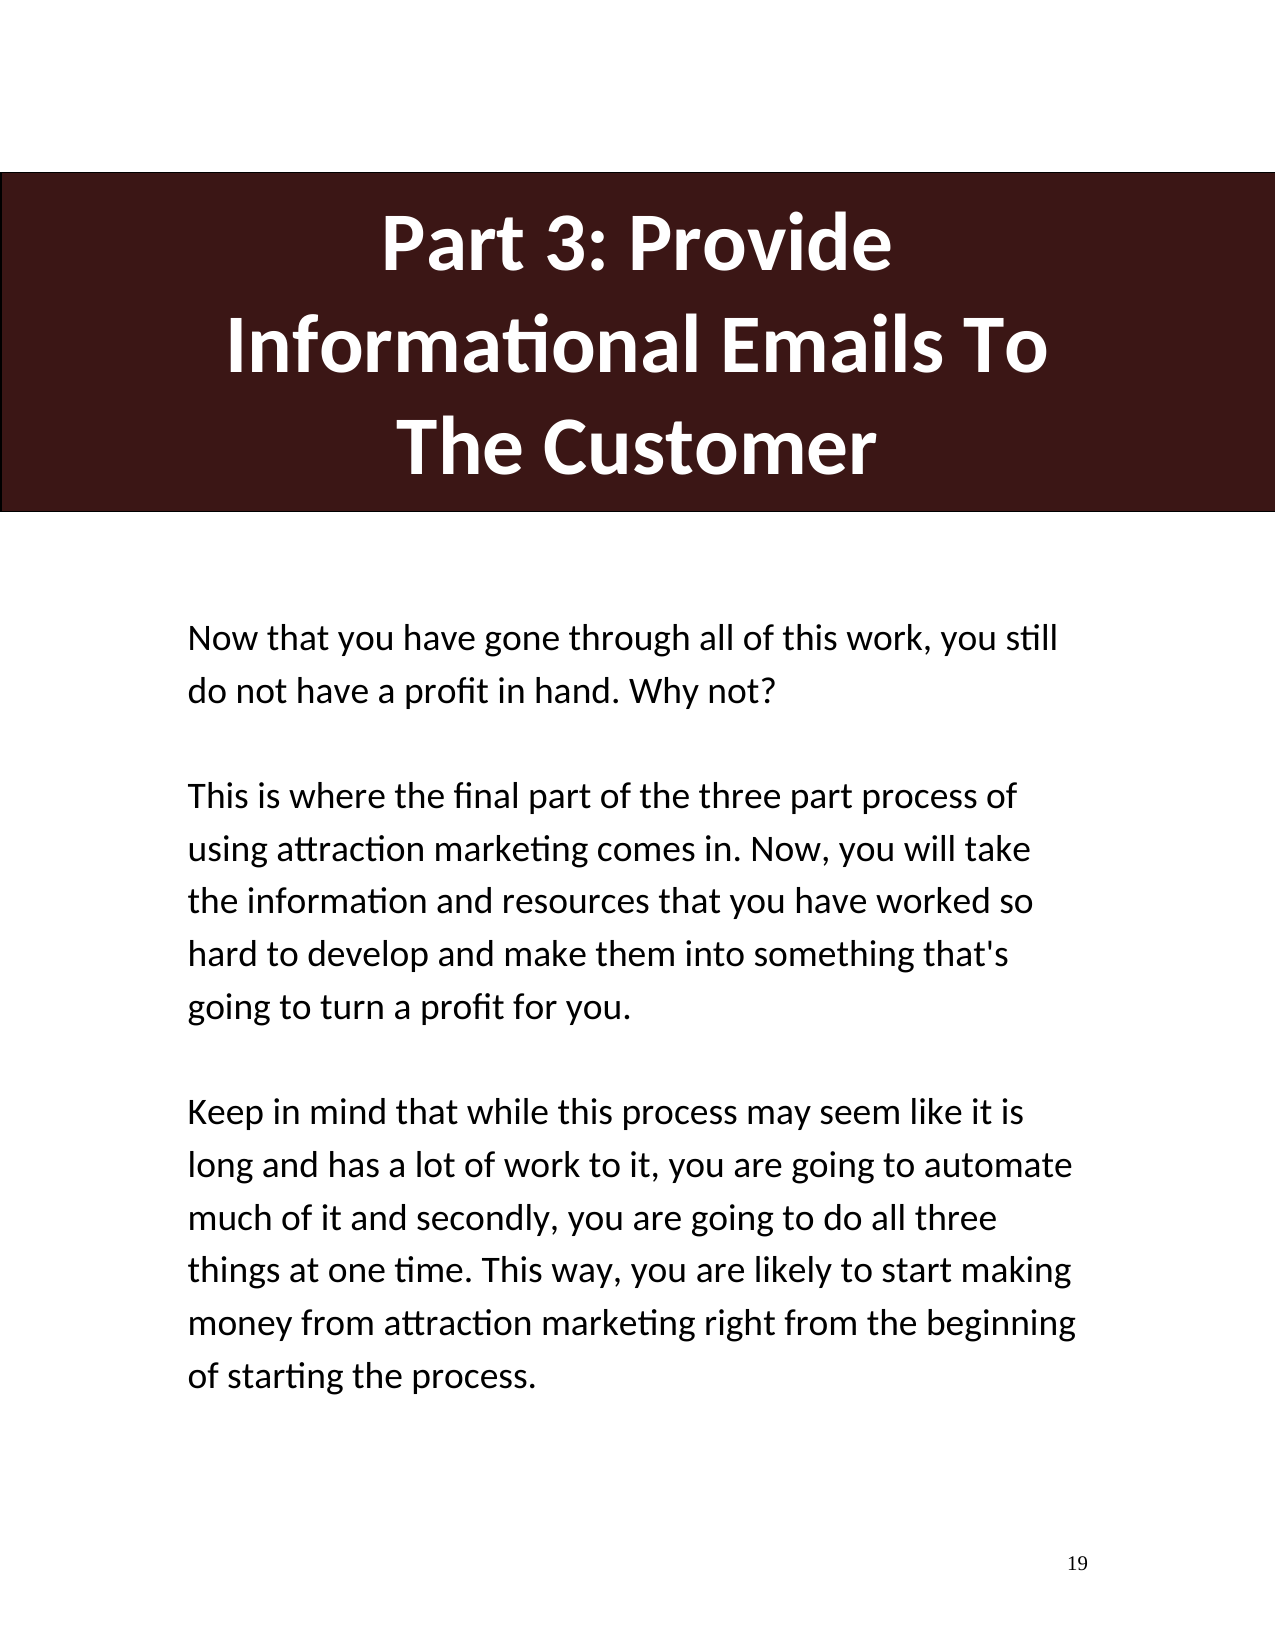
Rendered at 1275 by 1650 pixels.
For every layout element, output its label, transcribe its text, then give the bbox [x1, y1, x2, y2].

text This is where the final part of the three part process of using attraction marketing comes in. Now, you will take the information and resources that you have worked so hard to develop and make them into something that's going to turn a profit for you. [187, 772, 1087, 1029]
text Part 3: Provide Informational Emails To The Customer [187, 150, 1087, 495]
text Keep in mind that while this process may seem like it is long and has a lot of work to it, you are going to automate much of it and secondly, you are going to do all three things at one time. This way, you are likely to start making money from attraction marketing right from the beginning of starting the process. [187, 1088, 1087, 1398]
text Now that you have gone through all of this work, you still do not have a profit in hand. Why not? [187, 614, 1087, 712]
